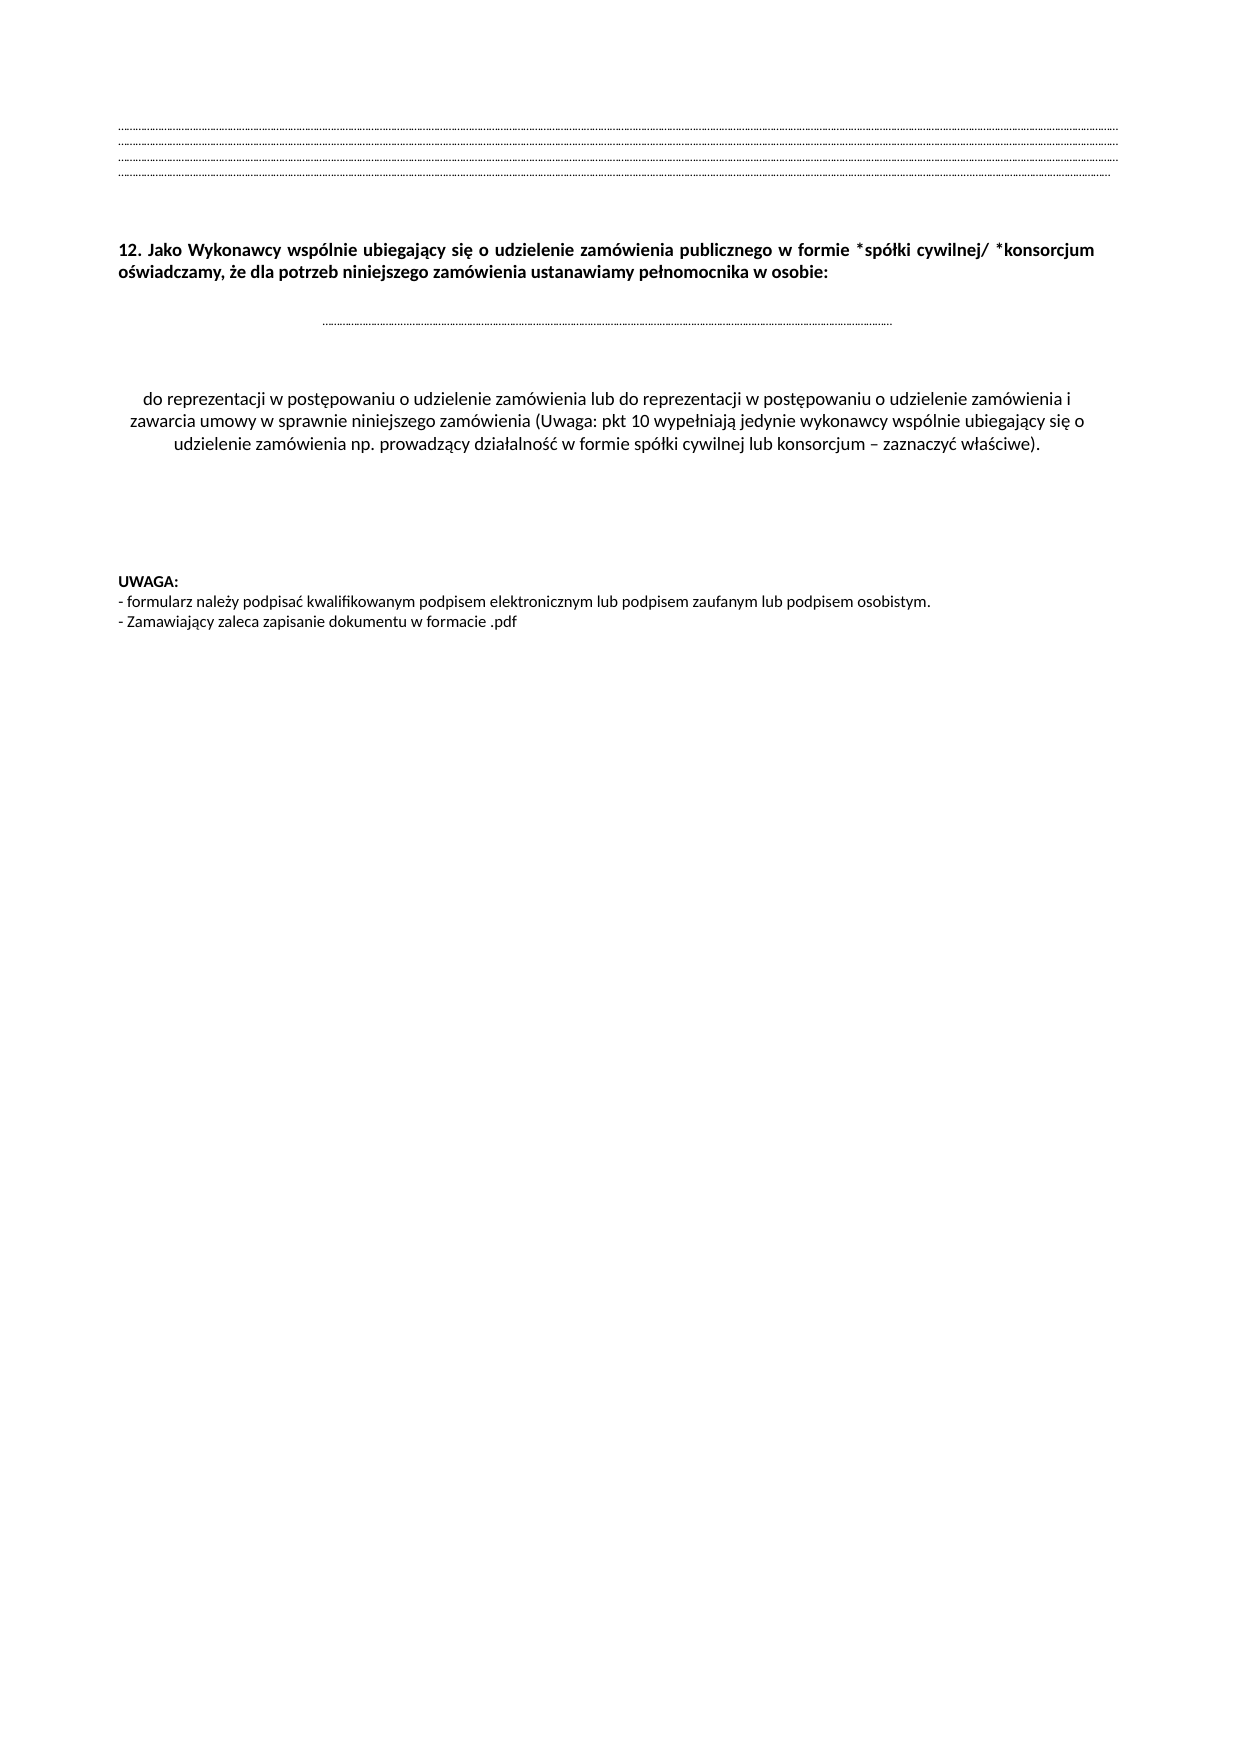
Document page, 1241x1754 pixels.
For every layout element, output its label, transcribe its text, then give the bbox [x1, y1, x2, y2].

text - Zamawiający zaleca zapisanie dokumentu w formacie .pdf [118, 611, 1097, 632]
list ……………………………………………………………………………………………………………………………………………………………………………………………………………………………………………………………………………………………………………………………………………………………………………………………………………………………………………………………………………………………………………………………………………………………………………………………………………………………………………………………………………………………………………………………………………………………………………………………………………………………………………………………………………………………………………………………………………………………………………………………………………………………………………………………………………………………………………………………………………………………………………………………………………………………………...………………………………………… [118, 118, 1122, 179]
text 12. Jako Wykonawcy wspólnie ubiegający się o udzielenie zamówienia publicznego w formie *spółki cywilnej/ *konsorcjum oświadczamy, że dla potrzeb niniejszego zamówienia ustanawiamy pełnomocnika w osobie: [118, 238, 1097, 283]
text UWAGA: [118, 571, 1122, 591]
text - formularz należy podpisać kwalifikowanym podpisem elektronicznym lub podpisem zaufanym lub podpisem osobistym. [118, 591, 1122, 611]
text ………………………...…………………………………………………………………………………………………………………………………………………… [118, 313, 1097, 328]
text do reprezentacji w postępowaniu o udzielenie zamówienia lub do reprezentacji w postępowaniu o udzielenie zamówienia i zawarcia umowy w sprawnie niniejszego zamówienia (Uwaga: pkt 10 wypełniają jedynie wykonawcy wspólnie ubiegający się o udzielenie zamówienia np. prowadzący działalność w formie spółki cywilnej lub konsorcjum – zaznaczyć właściwe). [118, 387, 1097, 455]
